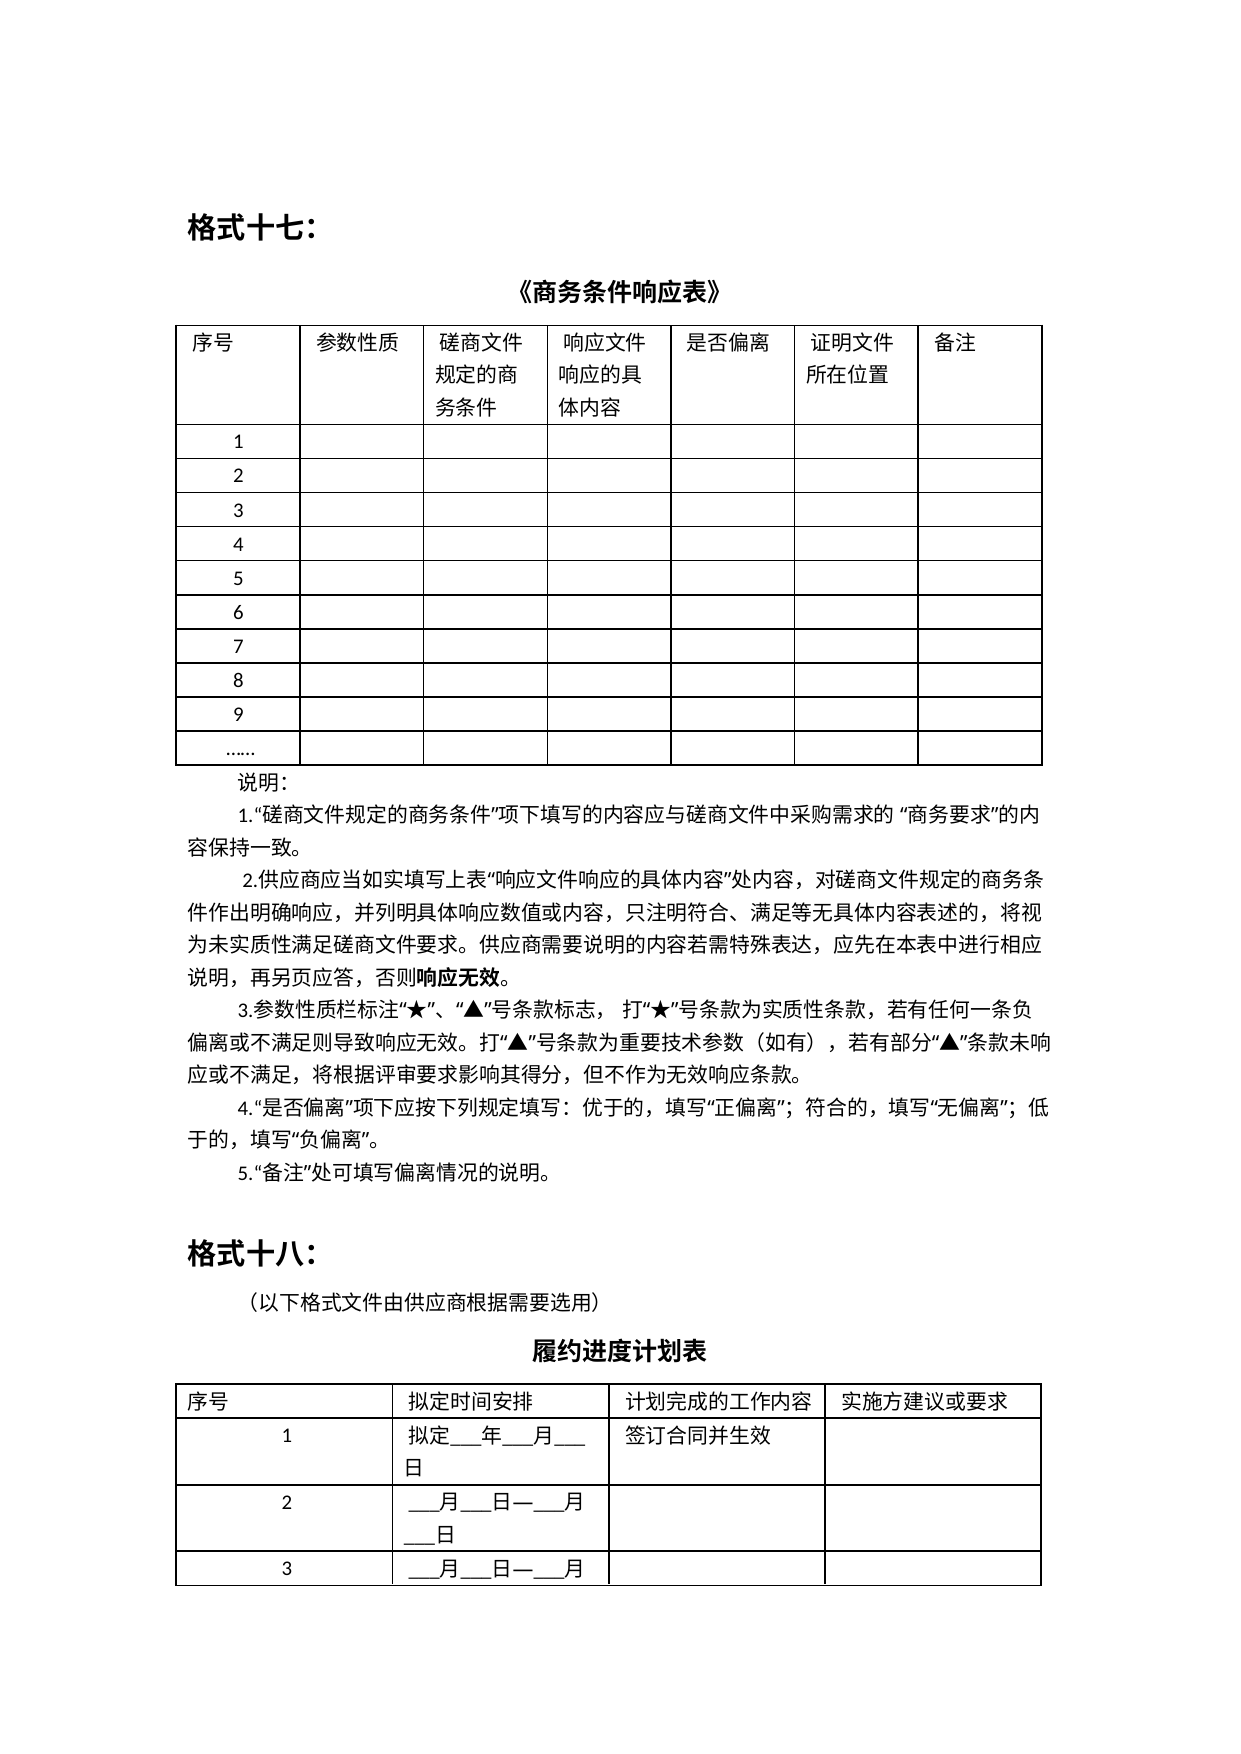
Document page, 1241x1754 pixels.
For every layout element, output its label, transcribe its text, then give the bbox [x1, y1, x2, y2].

table_cell [548, 425, 670, 458]
table_cell [548, 527, 670, 560]
table_cell [424, 425, 547, 458]
table_header 拟定时间安排 [393, 1385, 608, 1417]
table_cell [919, 425, 1041, 458]
table_cell [672, 527, 794, 560]
table_cell [795, 664, 917, 696]
table_cell [548, 596, 670, 628]
table_header 参数性质 [301, 326, 423, 423]
table_cell 9 [177, 698, 299, 730]
table_cell [919, 596, 1041, 628]
table_cell [301, 425, 423, 458]
table_header 是否偏离 [672, 326, 794, 423]
table_cell [301, 630, 423, 662]
table_cell 3 [177, 1552, 392, 1584]
table_cell [672, 732, 794, 764]
table_cell [301, 732, 423, 764]
table_cell [301, 493, 423, 526]
table_cell 2 [177, 459, 299, 492]
table_cell [919, 459, 1041, 492]
text 格式十八： [187, 1221, 1053, 1286]
table_cell [672, 596, 794, 628]
table_cell ___月___日—___月___日 [393, 1552, 608, 1584]
table_cell [548, 493, 670, 526]
table_cell [424, 698, 547, 730]
table_cell [919, 698, 1041, 730]
table_cell [795, 459, 917, 492]
text 2.供应商应当如实填写上表“响应文件响应的具体内容”处内容，对磋商文件规定的商务条件作出明确响应，并列明具体响应数值或内容，只注明符合、满足等无具体内容表述的，将视为未实质性满足磋商文件要求。供应商需要说明的内容若需特殊表达，应先在本表中进行相应说明，再另页应答，否则响应无效。 [187, 863, 1053, 993]
table_cell 5 [177, 561, 299, 594]
table_header 序号 [177, 326, 299, 423]
table_cell [301, 527, 423, 560]
table_header 序号 [177, 1385, 392, 1417]
table_cell 4 [177, 527, 299, 560]
table_cell [548, 698, 670, 730]
table_cell ___月___日—___月___日 [393, 1486, 608, 1550]
table_cell …… [177, 732, 299, 764]
table_header 证明文件所在位置 [795, 326, 917, 423]
table_cell 8 [177, 664, 299, 696]
text 3.参数性质栏标注“★”、“▲”号条款标志， 打“★”号条款为实质性条款，若有任何一条负偏离或不满足则导致响应无效。打“▲”号条款为重要技术参数（如有），若有部分“▲”条款未响应或不满足，将根据评审要求影响其得分，但不作为无效响应条款。 [187, 993, 1053, 1091]
table_cell [826, 1486, 1040, 1550]
table_cell [301, 596, 423, 628]
table_cell [795, 596, 917, 628]
text 4.“是否偏离”项下应按下列规定填写：优于的，填写“正偏离”；符合的，填写“无偏离”；低于的，填写“负偏离”。 [187, 1091, 1053, 1156]
table_cell [548, 561, 670, 594]
table_cell [672, 664, 794, 696]
table_cell [919, 664, 1041, 696]
table_header 计划完成的工作内容 [610, 1385, 824, 1417]
table_cell [795, 561, 917, 594]
table_cell [301, 561, 423, 594]
table_cell [919, 630, 1041, 662]
text 《商务条件响应表》 [187, 259, 1053, 324]
table_cell 2 [177, 1486, 392, 1550]
table_cell 7 [177, 630, 299, 662]
table_cell [548, 732, 670, 764]
table_cell [548, 459, 670, 492]
table_cell [548, 630, 670, 662]
table_header 备注 [919, 326, 1041, 423]
table_cell [424, 630, 547, 662]
table_cell [610, 1486, 824, 1550]
table_cell [795, 630, 917, 662]
table_cell [424, 664, 547, 696]
table_cell [424, 561, 547, 594]
table_cell 1 [177, 1419, 392, 1484]
table_cell [424, 493, 547, 526]
table_cell [672, 425, 794, 458]
table_cell [301, 664, 423, 696]
table_cell [424, 596, 547, 628]
table_cell [301, 698, 423, 730]
table_cell [672, 561, 794, 594]
table_cell [795, 527, 917, 560]
table_cell [919, 561, 1041, 594]
text （以下格式文件由供应商根据需要选用） [187, 1286, 1053, 1318]
text 履约进度计划表 [187, 1318, 1053, 1383]
table_header 实施方建议或要求 [826, 1385, 1040, 1417]
text 格式十七： [187, 194, 1053, 259]
table_cell [795, 732, 917, 764]
text 1.“磋商文件规定的商务条件”项下填写的内容应与磋商文件中采购需求的 “商务要求”的内容保持一致。 [187, 798, 1053, 863]
text 说明： [187, 766, 1053, 798]
table_cell [672, 493, 794, 526]
table_header 磋商文件规定的商务条件 [424, 326, 547, 423]
table_cell [919, 527, 1041, 560]
table_cell [795, 425, 917, 458]
table_cell [672, 630, 794, 662]
table_cell 3 [177, 493, 299, 526]
table_cell [672, 698, 794, 730]
table_cell [795, 493, 917, 526]
table_cell [826, 1419, 1040, 1484]
table_cell [795, 698, 917, 730]
table_cell [424, 459, 547, 492]
table_cell 1 [177, 425, 299, 458]
table_cell [424, 732, 547, 764]
table_cell [424, 527, 547, 560]
text 5.“备注”处可填写偏离情况的说明。 [187, 1156, 1053, 1188]
table_cell [919, 493, 1041, 526]
table_cell 拟定___年___月___日 [393, 1419, 608, 1484]
table_cell [919, 732, 1041, 764]
table_cell [301, 459, 423, 492]
table_cell 签订合同并生效 [610, 1419, 824, 1484]
table_cell [610, 1552, 824, 1584]
table_cell [672, 459, 794, 492]
table_header 响应文件响应的具体内容 [548, 326, 670, 423]
table_cell [548, 664, 670, 696]
table_cell 6 [177, 596, 299, 628]
table_cell [826, 1552, 1040, 1584]
